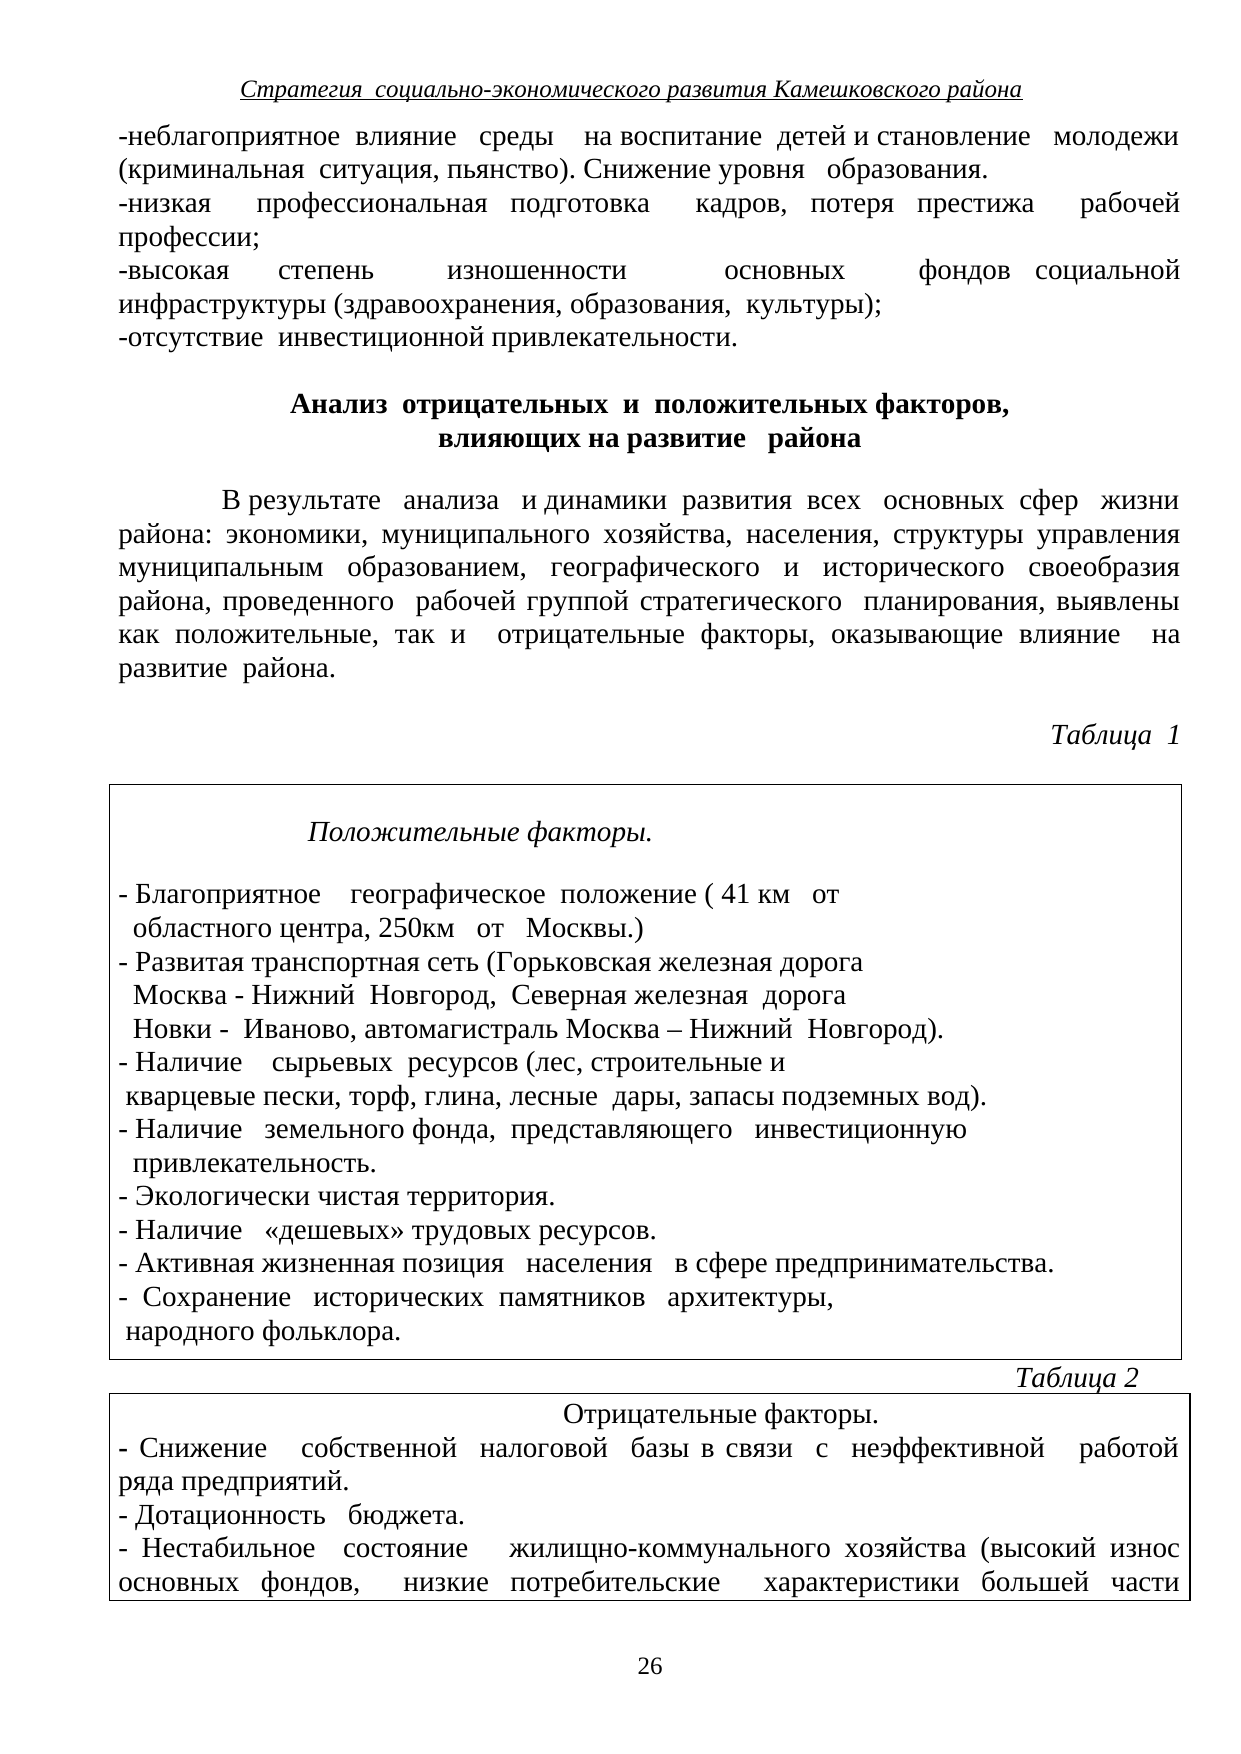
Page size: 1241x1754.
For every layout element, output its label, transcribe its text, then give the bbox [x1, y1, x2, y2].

text - Благоприятное географическое положение ( от [118, 877, 1181, 910]
text - Наличие «дешевых» трудовых ресурсов. [118, 1212, 1181, 1246]
text привлекательность. [118, 1145, 1181, 1178]
text -отсутствие инвестиционной привлекательности. [118, 319, 1181, 353]
text влияющих на развитие района [118, 420, 1181, 453]
text Таблица 1 [118, 717, 1181, 751]
text - Снижение собственной налоговой базы в связи с неэффективной работой ряда предприятий. [118, 1430, 1181, 1497]
text В результате анализа и динамики развития всех основных сфер жизни района: экономики, муниципального хозяйства, населения, структуры управления муниципальным образованием, географического и исторического своеобразия района, проведенного рабочей группой стратегического планирования, выявлены как положительные, так и отрицательные факторы, оказывающие влияние на развитие района. [118, 482, 1181, 683]
text - Активная жизненная позиция населения в сфере предпринимательства. [118, 1246, 1181, 1279]
text -низкая профессиональная подготовка кадров, потеря престижа рабочей профессии; [118, 185, 1181, 252]
text Новки - Иваново, автомагистраль Москва – Нижний Новгород). [118, 1011, 1181, 1044]
text - Наличие сырьевых ресурсов (лес, строительные и [118, 1044, 1181, 1078]
text Отрицательные факторы. [110, 1394, 1189, 1430]
text областного центра, 250км от Москвы.) [118, 910, 1181, 944]
text - Наличие земельного фонда, представляющего инвестиционную [118, 1111, 1181, 1145]
text народного фольклора. [110, 1282, 1181, 1359]
text - Дотационность бюджета. [118, 1497, 1181, 1527]
text - Развитая транспортная сеть (Горьковская железная дорога [118, 944, 1181, 977]
text Анализ отрицательных и положительных факторов, [118, 386, 1181, 420]
text Москва - Нижний Новгород, Северная железная дорога [118, 977, 1181, 1011]
text - Экологически чистая территория. [118, 1178, 1181, 1212]
text Положительные факторы. [110, 785, 1181, 848]
text Таблица 2 [118, 1360, 1181, 1393]
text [110, 1527, 1189, 1600]
text кварцевые пески, торф, глина, лесные дары, запасы подземных вод). [118, 1078, 1181, 1111]
text -неблагоприятное влияние среды на воспитание детей и становление молодежи (криминальная ситуация, пьянство). Снижение уровня образования. [118, 118, 1181, 185]
text -высокая степень изношенности основных фондов социальной инфраструктуры (здравоохранения, образования, культуры); [118, 252, 1181, 319]
